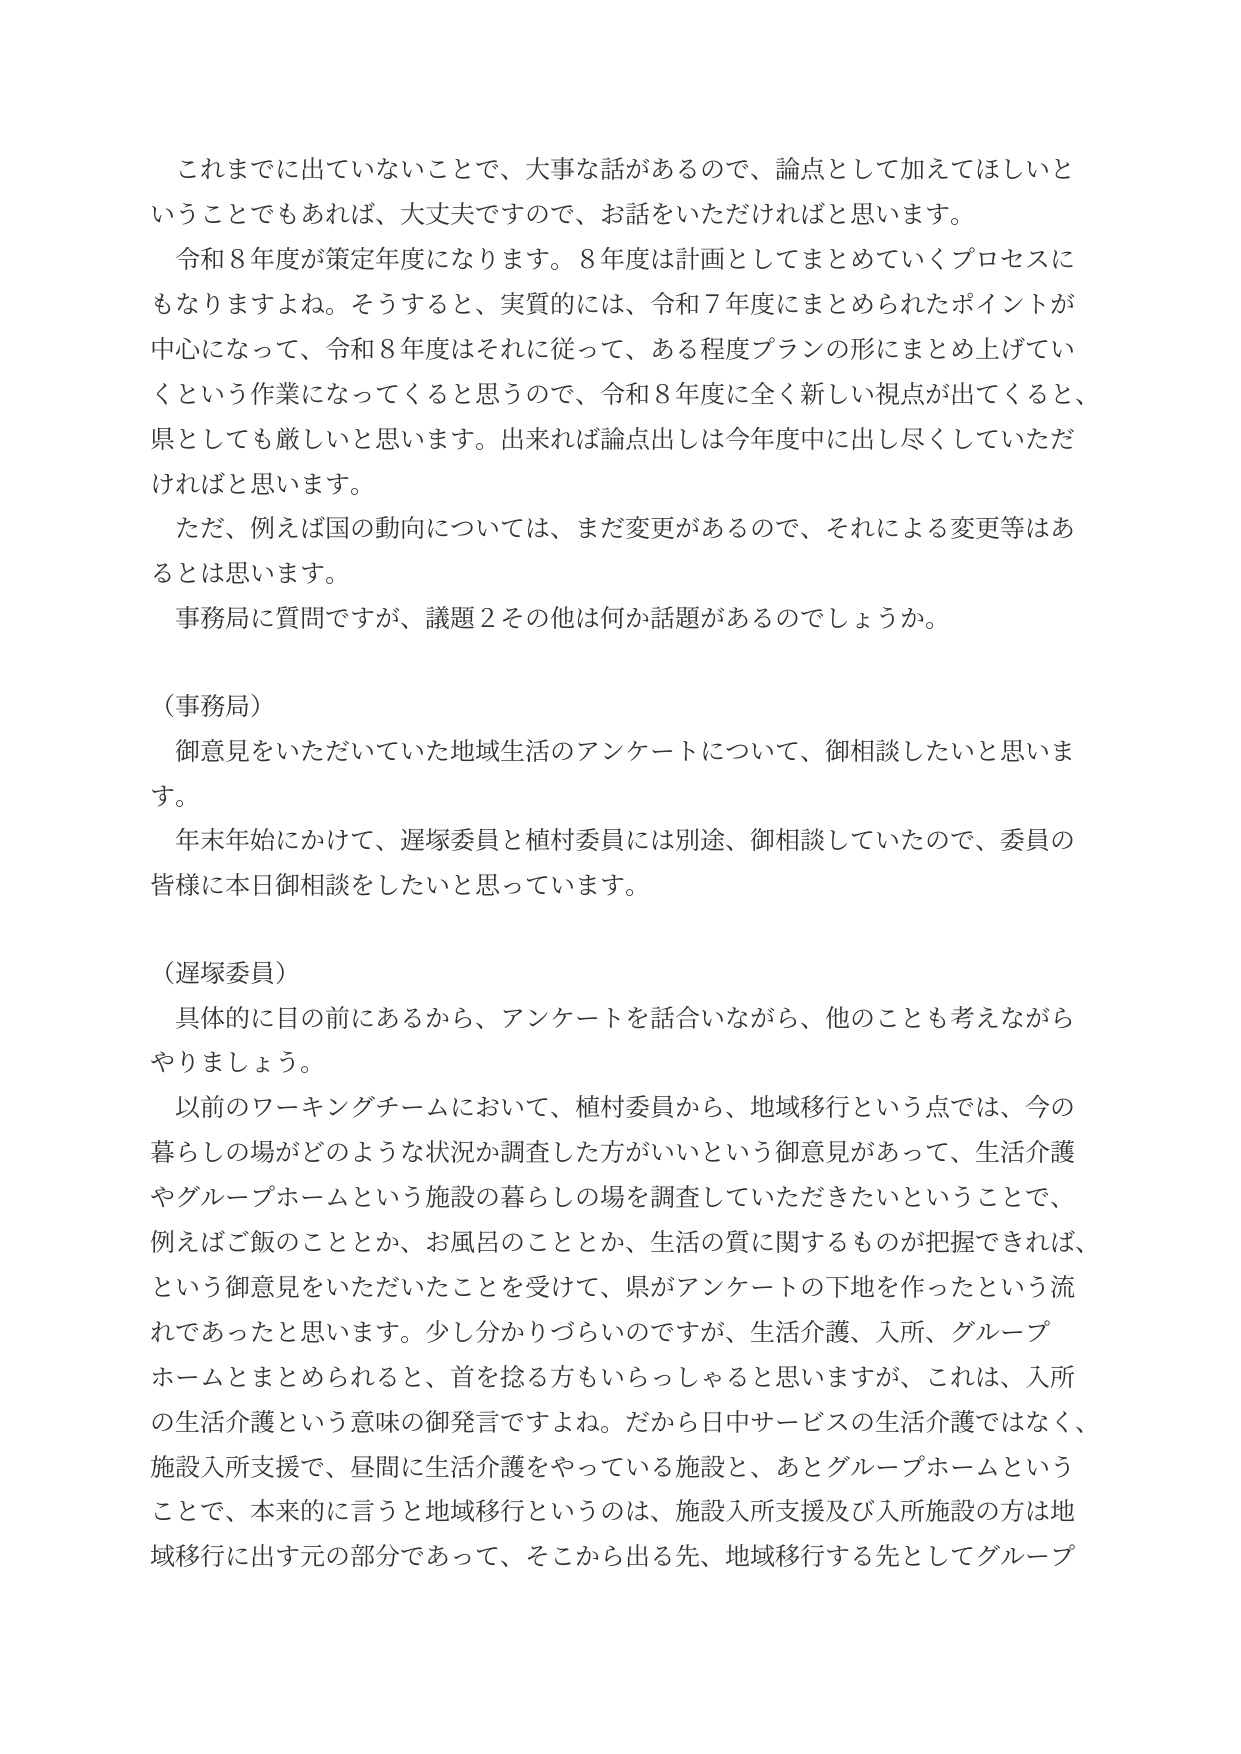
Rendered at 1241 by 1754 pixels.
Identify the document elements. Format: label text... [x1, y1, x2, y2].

text これまでに出ていないことで、大事な話があるので、論点として加えてほしいということでもあれば、大丈夫ですので、お話をいただければと思います。 令和８年度が策定年度になります。８年度は計画としてまとめていくプロセスにもなりますよね。そうすると、実質的には、令和７年度にまとめられたポイントが中心になって、令和８年度はそれに従って、ある程度プランの形にまとめ上げていくという作業になってくると思うので、令和８年度に全く新しい視点が出てくると、県としても厳しいと思います。出来れば論点出しは今年度中に出し尽くしていただければと思います。 [150, 150, 1090, 500]
text （事務局） [150, 686, 1090, 722]
text ただ、例えば国の動向については、まだ変更があるので、それによる変更等はあるとは思います。 [150, 509, 1090, 590]
text （遅塚委員） 具体的に目の前にあるから、アンケートを話合いながら、他のことも考えながらやりましょう。 [150, 953, 1090, 1079]
text 御意見をいただいていた地域生活のアンケートについて、御相談したいと思います。 [150, 731, 1090, 812]
text 年末年始にかけて、遅塚委員と植村委員には別途、御相談していたので、委員の皆様に本日御相談をしたいと思っています。 [150, 821, 1090, 902]
text 事務局に質問ですが、議題２その他は何か話題があるのでしょうか。 [150, 599, 1090, 635]
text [150, 1088, 1090, 1573]
